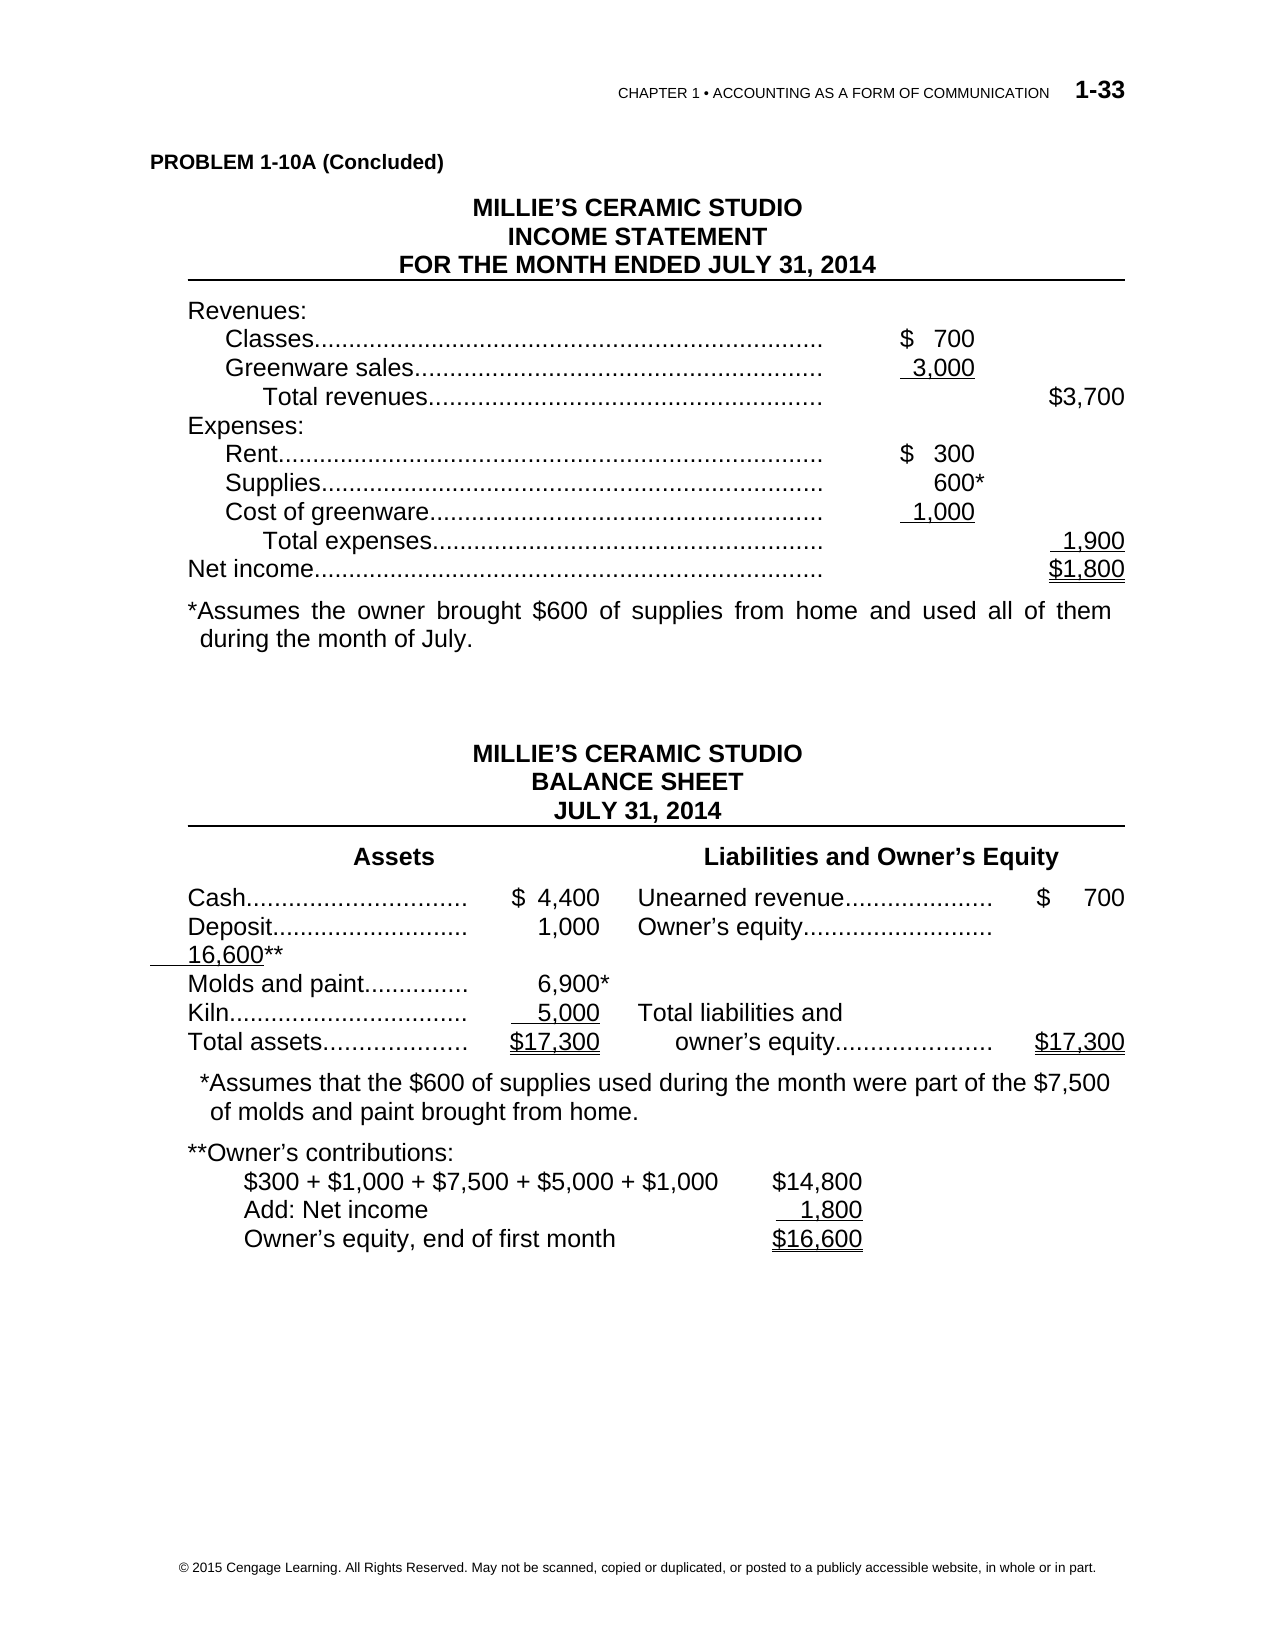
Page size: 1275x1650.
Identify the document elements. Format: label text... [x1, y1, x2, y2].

list Cost of greenware 1,000 [150, 497, 1125, 526]
text Total assets $17,300 owner’s equity $17,300 [150, 1026, 1125, 1055]
list Total expenses 1,900 [150, 526, 1125, 554]
list Revenues: [150, 296, 1125, 324]
list Rent $ 300 [150, 439, 1125, 468]
text BALANCE SHEET [150, 767, 1125, 796]
list of molds and paint brought from home. [150, 1096, 1125, 1125]
text Deposit 1,000 Owner’s equity 16,600** [150, 911, 1125, 969]
text INCOME STATEMENT [150, 221, 1125, 250]
text Cash $ 4,400 Unearned revenue $ 700 [150, 883, 1125, 911]
list Total revenues $3,700 [150, 382, 1125, 411]
subtitle PROBLEM 1-10A (Concluded) [150, 150, 1125, 174]
text MILLIE’S CERAMIC STUDIO [150, 193, 1125, 221]
text FOR THE MONTH ENDED JULY 31, 2014 [150, 250, 1125, 279]
list Classes $ 700 [150, 324, 1125, 353]
list Add: Net income 1,800 [150, 1195, 1125, 1224]
list Net income $1,800 [150, 554, 1125, 583]
list *Assumes the owner brought $600 of supplies from home and used all of them during the month of July. [150, 596, 1125, 653]
text Assets Liabilities and Owner’s Equity [150, 841, 1125, 870]
list $300 + $1,000 + $7,500 + $5,000 + $1,000 $14,800 [150, 1166, 1125, 1195]
text MILLIE’S CERAMIC STUDIO [150, 738, 1125, 767]
text JULY 31, 2014 [150, 796, 1125, 825]
text Kiln 5,000 Total liabilities and [150, 998, 1125, 1026]
list Greenware sales 3,000 [150, 353, 1125, 382]
list **Owner’s contributions: [150, 1138, 1125, 1166]
list Expenses: [150, 411, 1125, 439]
text Molds and paint 6,900* [150, 969, 1125, 998]
list *Assumes that the $600 of supplies used during the month were part of the $7,500 [150, 1068, 1125, 1096]
list Supplies 600* [150, 468, 1125, 497]
list Owner’s equity, end of first month $16,600 [150, 1224, 1125, 1253]
